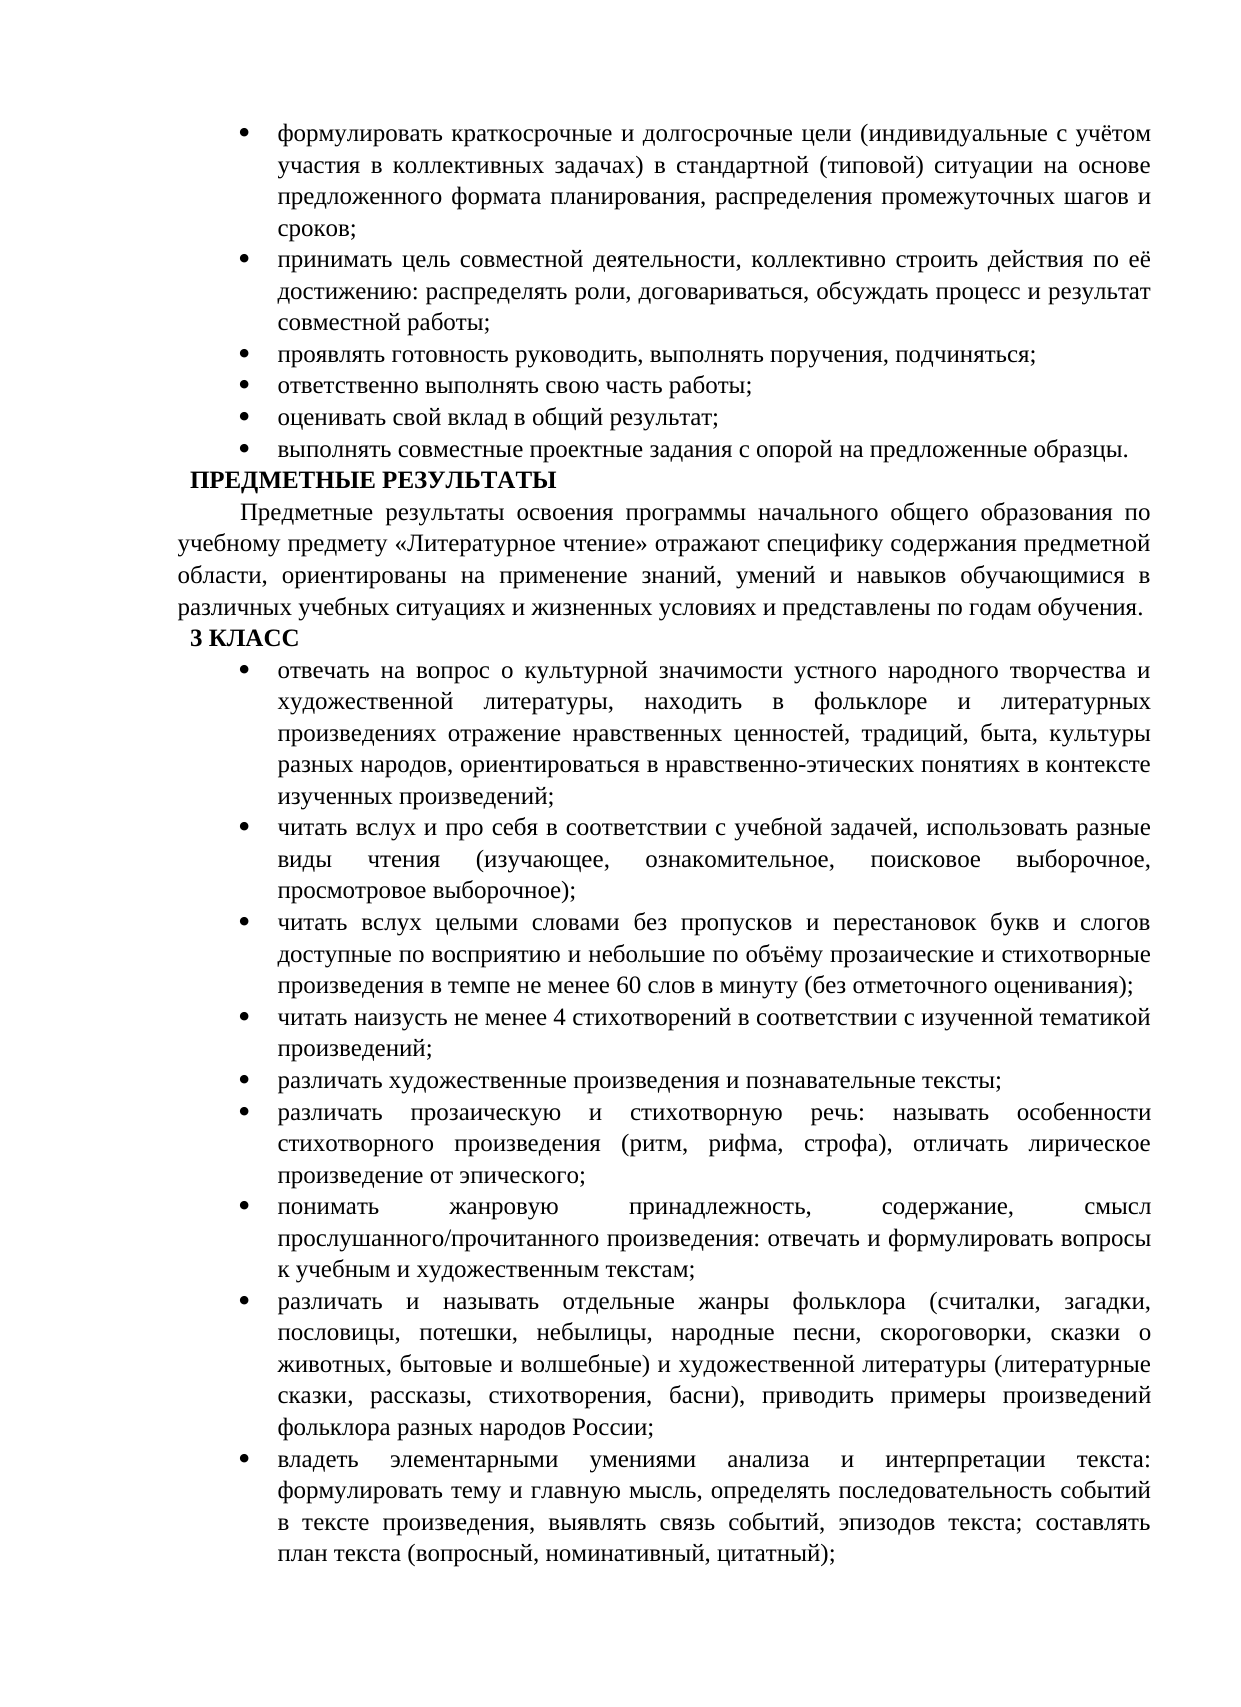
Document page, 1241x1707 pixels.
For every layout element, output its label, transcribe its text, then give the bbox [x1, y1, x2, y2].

text ПРЕДМЕТНЫЕ РЕЗУЛЬТАТЫ [190, 465, 1152, 494]
list читать наизусть не менее 4 стихотворений в соответствии с изученной тематикой произведений; [240, 1002, 1152, 1062]
list проявлять готовность руководить, выполнять поручения, подчиняться; [240, 339, 1152, 368]
list выполнять совместные проектные задания с опорой на предложенные образцы. [240, 434, 1152, 462]
list читать вслух целыми словами без пропусков и перестановок букв и слогов доступные по восприятию и небольшие по объёму прозаические и стихотворные произведения в темпе не менее 60 слов в минуту (без отметочного оценивания); [240, 907, 1152, 999]
list отвечать на вопрос о культурной значимости устного народного творчества и художественной литературы, находить в фольклоре и литературных произведениях отражение нравственных ценностей, традиций, быта, культуры разных народов, ориентироваться в нравственно-этических понятиях в контексте изученных произведений; [240, 655, 1152, 810]
list читать вслух и про себя в соответствии с учебной задачей, использовать разные виды чтения (изучающее, ознакомительное, поисковое выборочное, просмотровое выборочное); [240, 812, 1152, 904]
list ответственно выполнять свою часть работы; [240, 371, 1152, 399]
list различать прозаическую и стихотворную речь: называть особенности стихотворного произведения (ритм, рифма, строфа), отличать лирическое произведение от эпического; [240, 1097, 1152, 1188]
text Предметные результаты освоения программы начального общего образования по учебному предмету «Литературное чтение» отражают специфику содержания предметной области, ориентированы на применение знаний, умений и навыков обучающимися в различных учебных ситуациях и жизненных условиях и представлены по годам обучения. [177, 497, 1152, 620]
list различать и называть отдельные жанры фольклора (считалки, загадки, пословицы, потешки, небылицы, народные песни, скороговорки, сказки о животных, бытовые и волшебные) и художественной литературы (литературные сказки, рассказы, стихотворения, басни), приводить примеры произведений фольклора разных народов России; [240, 1286, 1152, 1441]
list понимать жанровую принадлежность, содержание, смысл прослушанного/прочитанного произведения: отвечать и формулировать вопросы к учебным и художественным текстам; [240, 1191, 1152, 1283]
list владеть элементарными умениями анализа и интерпретации текста: формулировать тему и главную мысль, определять последовательность событий в тексте произведения, выявлять связь событий, эпизодов текста; составлять план текста (вопросный, номинативный, цитатный); [240, 1444, 1152, 1567]
list формулировать краткосрочные и долгосрочные цели (индивидуальные с учётом участия в коллективных задачах) в стандартной (типовой) ситуации на основе предложенного формата планирования, распределения промежуточных шагов и сроков; [240, 118, 1152, 242]
list оценивать свой вклад в общий результат; [240, 402, 1152, 431]
text 3 КЛАСС [190, 623, 1152, 652]
list различать художественные произведения и познавательные тексты; [240, 1065, 1152, 1094]
list принимать цель совместной деятельности, коллективно строить действия по её достижению: распределять роли, договариваться, обсуждать процесс и результат совместной работы; [240, 244, 1152, 336]
